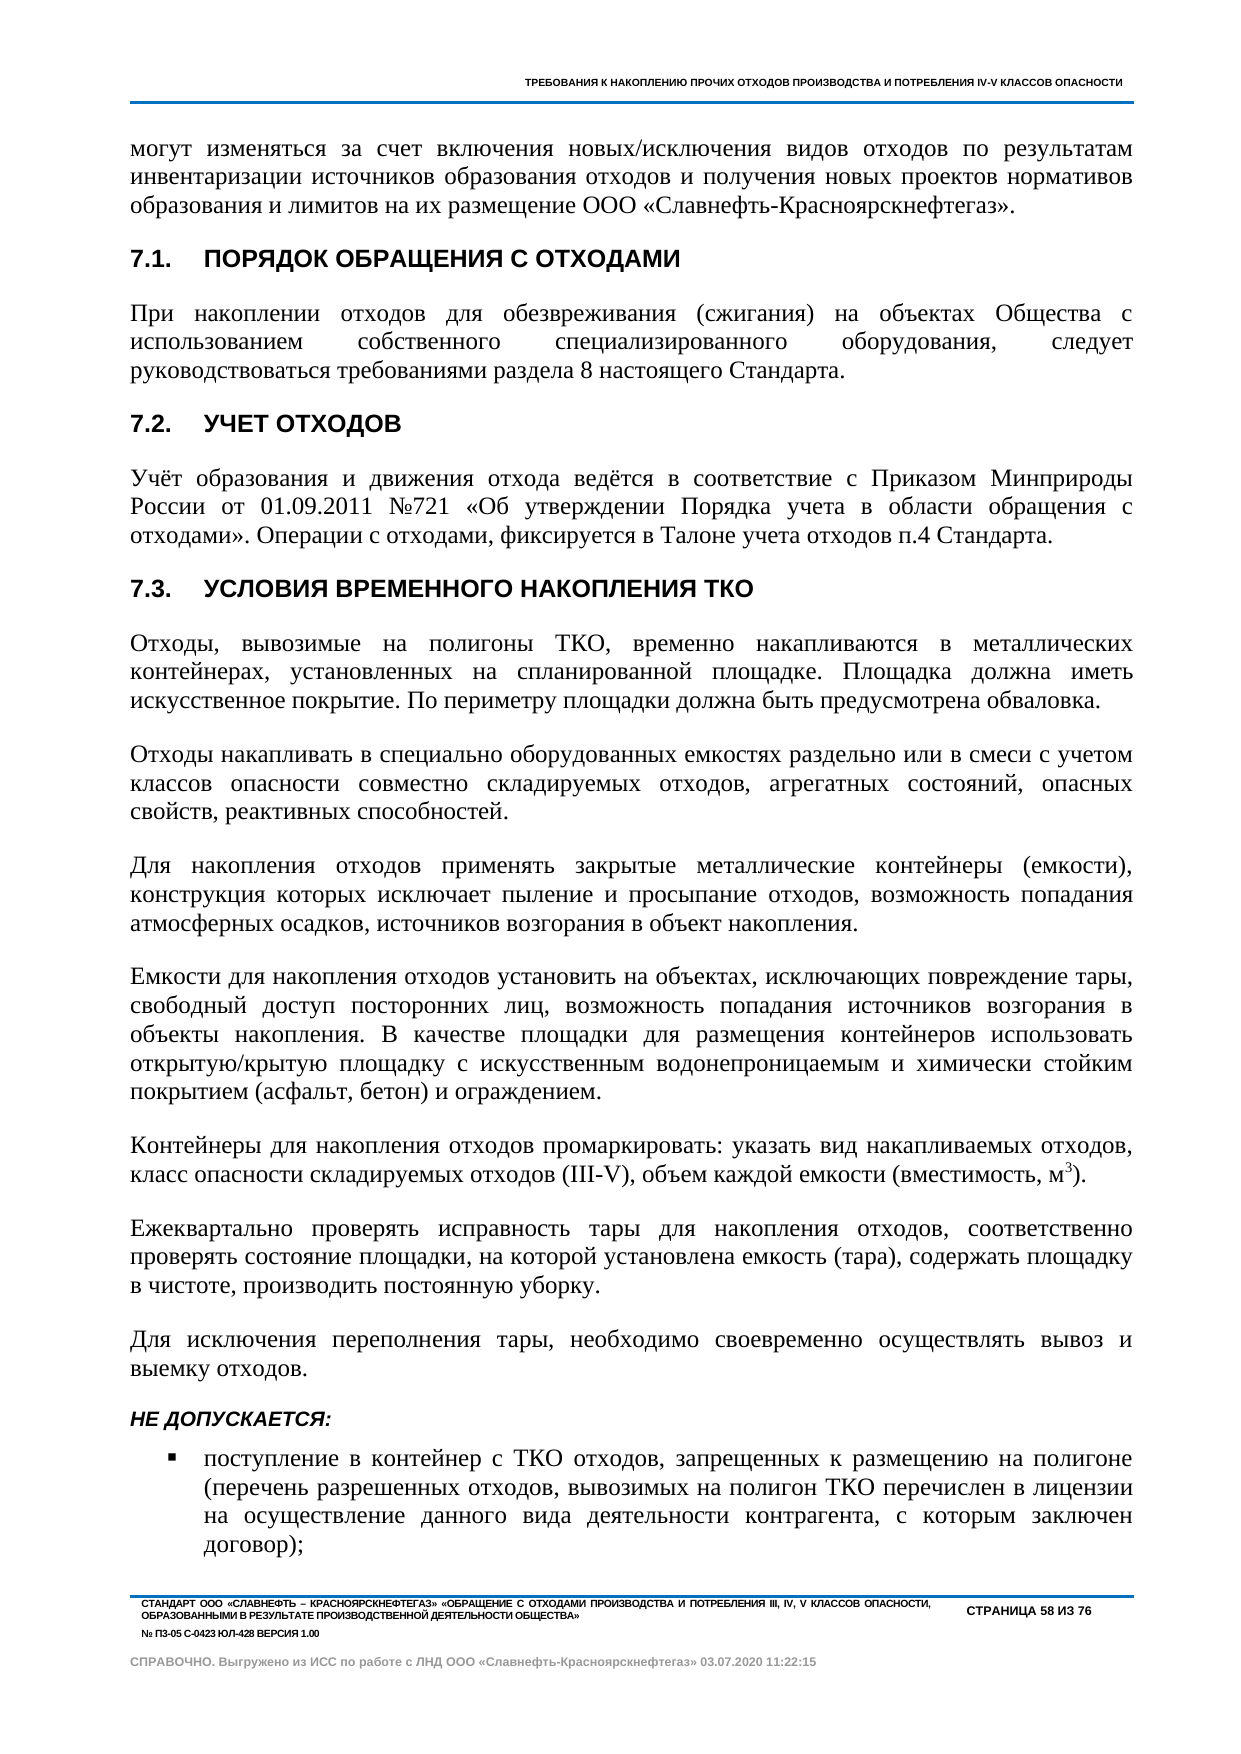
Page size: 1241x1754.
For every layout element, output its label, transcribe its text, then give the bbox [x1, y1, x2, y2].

text Для исключения переполнения тары, необходимо своевременно осуществлять вывоз и выемку отходов. [130, 1324, 1134, 1381]
text Не допускается: [130, 1406, 1134, 1430]
list поступление в контейнер с ТКО отходов, запрещенных к размещению на полигоне (перечень разрешенных отходов, вывозимых на полигон ТКО перечислен в лицензии на осуществление данного вида деятельности контрагента, с которым заключен договор); [166, 1443, 1134, 1558]
text Отходы, вывозимые на полигоны ТКО, временно накапливаются в металлических контейнерах, установленных на спланированной площадке. Площадка должна иметь искусственное покрытие. По периметру площадки должна быть предусмотрена обваловка. [130, 628, 1134, 714]
list УСЛОВИЯ ВРЕМЕННОГО НАКОПЛЕНИЯ ТКО [130, 574, 1134, 603]
text Ежеквартально проверять исправность тары для накопления отходов, соответственно проверять состояние площадки, на которой установлена емкость (тара), содержать площадку в чистоте, производить постоянную уборку. [130, 1213, 1134, 1299]
list УЧЕТ ОТХОДОВ [130, 409, 1134, 438]
text Учёт образования и движения отхода ведётся в соответствие с Приказом Минприроды России от 01.09.2011 №721 «Об утверждении Порядка учета в области обращения с отходами». Операции с отходами, фиксируется в Талоне учета отходов п.4 Стандарта. [130, 463, 1134, 549]
text При накоплении отходов для обезвреживания (сжигания) на объектах Общества с использованием собственного специализированного оборудования, следует руководствоваться требованиями раздела 8 настоящего Стандарта. [130, 298, 1134, 384]
text Отходы накапливать в специально оборудованных емкостях раздельно или в смеси с учетом классов опасности совместно складируемых отходов, агрегатных состояний, опасных свойств, реактивных способностей. [130, 739, 1134, 825]
list ПОРЯДОК ОБРАЩЕНИЯ С ОТХОДАМИ [130, 244, 1134, 273]
text Контейнеры для накопления отходов промаркировать: указать вид накапливаемых отходов, класс опасности складируемых отходов (III-V), объем каждой емкости (вместимость, м3). [130, 1130, 1134, 1188]
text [130, 133, 1134, 219]
text Емкости для накопления отходов установить на объектах, исключающих повреждение тары, свободный доступ посторонних лиц, возможность попадания источников возгорания в объекты накопления. В качестве площадки для размещения контейнеров использовать открытую/крытую площадку с искусственным водонепроницаемым и химически стойким покрытием (асфальт, бетон) и ограждением. [130, 961, 1134, 1105]
text Для накопления отходов применять закрытые металлические контейнеры (емкости), конструкция которых исключает пыление и просыпание отходов, возможность попадания атмосферных осадков, источников возгорания в объект накопления. [130, 850, 1134, 936]
